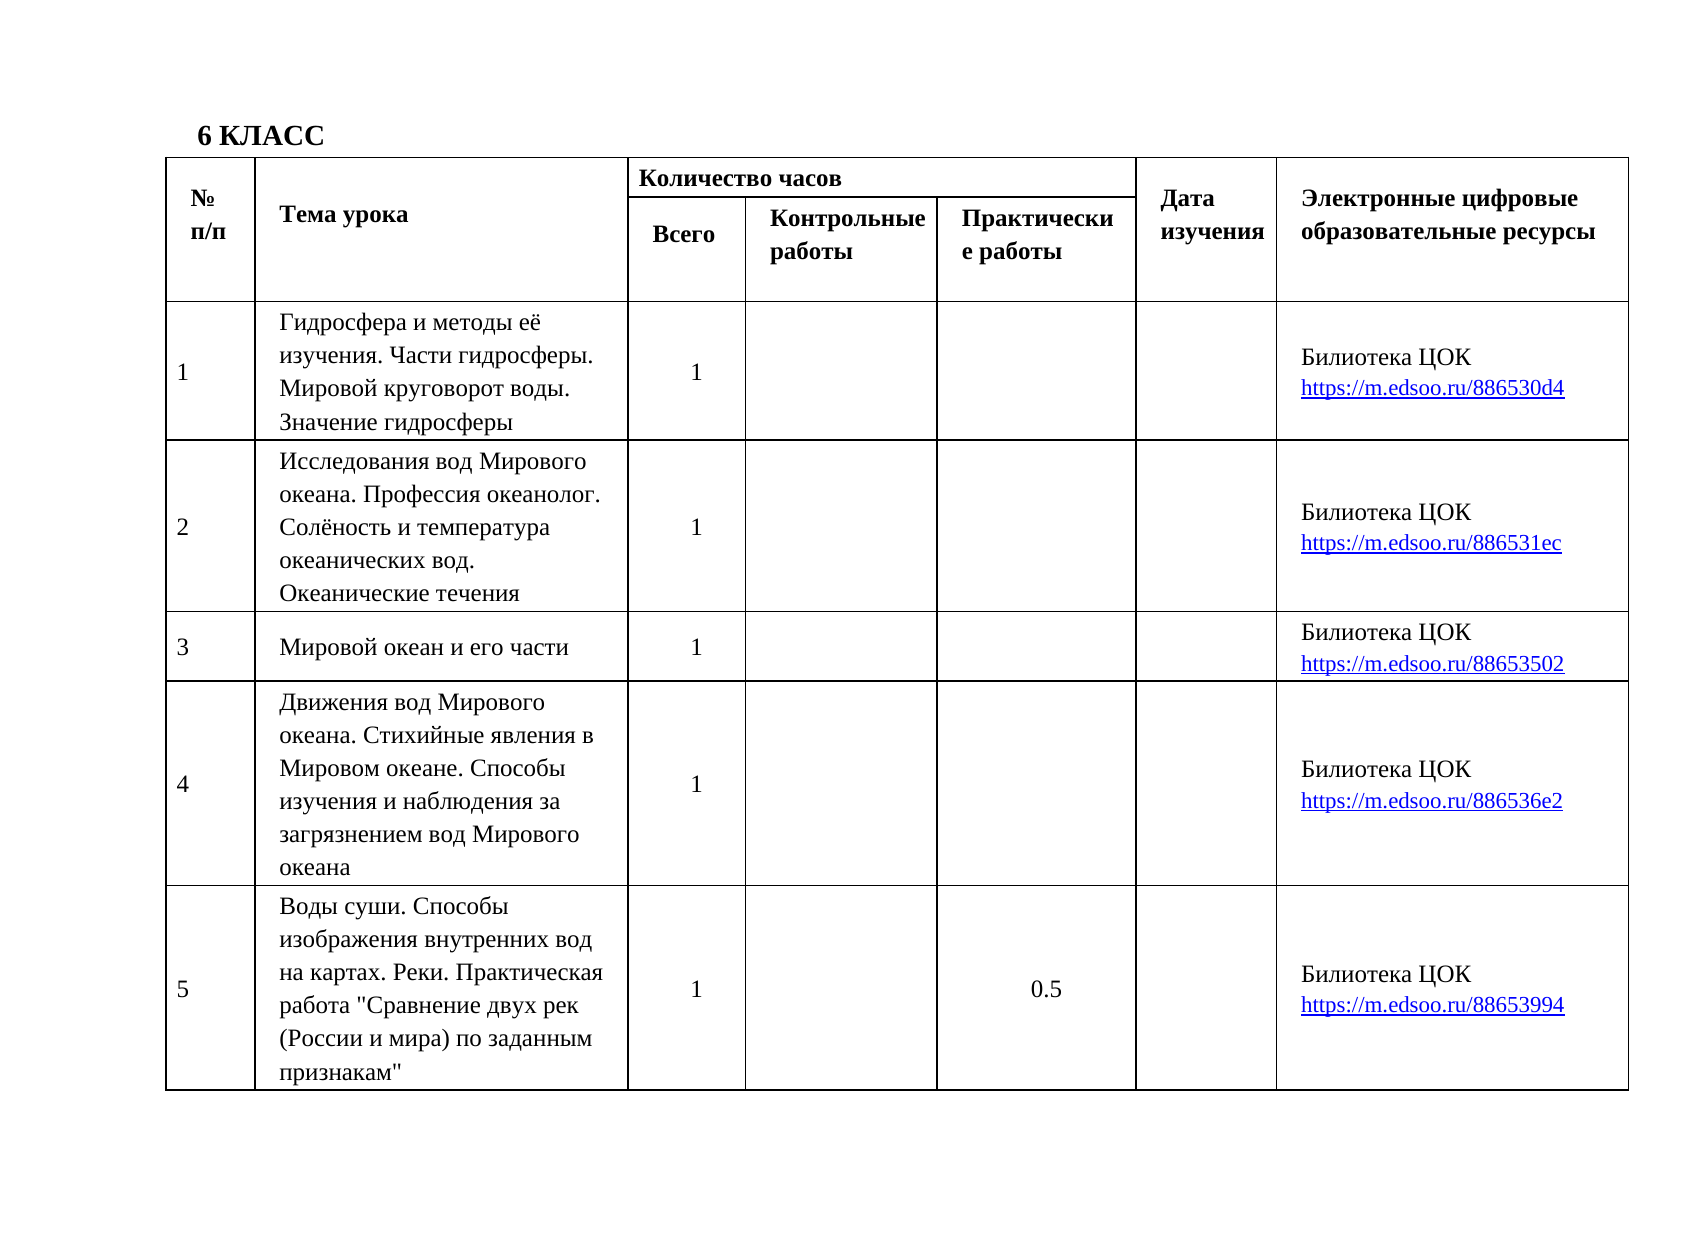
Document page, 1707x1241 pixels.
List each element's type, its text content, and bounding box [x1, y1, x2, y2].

table_cell [938, 612, 1135, 680]
table_cell Всего [629, 198, 745, 301]
text 6 КЛАСС [190, 118, 1618, 152]
table_cell 1 [629, 612, 745, 680]
table_cell Мировой океан и его части [256, 612, 627, 680]
table_cell [938, 302, 1135, 439]
table_cell Исследования вод Мирового океана. Профессия океанолог. Солёность и температура океанических вод. Океанические течения [256, 441, 627, 611]
table_cell Билиотека ЦОК https://m.edsoo.ru/88653994 [1277, 886, 1628, 1089]
table_cell Билиотека ЦОК https://m.edsoo.ru/886531ec [1277, 441, 1628, 611]
table_header Количество часов [629, 158, 1135, 196]
table_cell [1137, 441, 1276, 611]
table_cell 5 [167, 886, 254, 1089]
table_header Электронные цифровые образовательные ресурсы [1277, 158, 1628, 301]
table_cell [1137, 612, 1276, 680]
table_cell [746, 682, 936, 885]
table_cell Билиотека ЦОК https://m.edsoo.ru/886536e2 [1277, 682, 1628, 885]
table_cell Контрольные работы [746, 198, 936, 301]
table_cell 1 [629, 682, 745, 885]
table_cell Билиотека ЦОК https://m.edsoo.ru/886530d4 [1277, 302, 1628, 439]
table_cell Движения вод Мирового океана. Стихийные явления в Мировом океане. Способы изучения и наблюдения за загрязнением вод Мирового океана [256, 682, 627, 885]
table_cell Билиотека ЦОК https://m.edsoo.ru/88653502 [1277, 612, 1628, 680]
table_cell [746, 612, 936, 680]
table_cell 1 [629, 302, 745, 439]
table_cell 2 [167, 441, 254, 611]
table_cell [1137, 682, 1276, 885]
table_cell Воды суши. Способы изображения внутренних вод на картах. Реки. Практическая работа "Сравнение двух рек (России и мира) по заданным признакам" [256, 886, 627, 1089]
table_header Тема урока [256, 158, 627, 301]
table_cell 1 [629, 886, 745, 1089]
table_cell 1 [167, 302, 254, 439]
table_cell 3 [167, 612, 254, 680]
table_cell [1137, 302, 1276, 439]
table_cell Практические работы [938, 198, 1135, 301]
table_cell [746, 886, 936, 1089]
table_cell [938, 441, 1135, 611]
table_header Дата изучения [1137, 158, 1276, 301]
table_cell 4 [167, 682, 254, 885]
table_cell 1 [629, 441, 745, 611]
table_cell Гидросфера и методы её изучения. Части гидросферы. Мировой круговорот воды. Значение гидросферы [256, 302, 627, 439]
table_cell 0.5 [938, 886, 1135, 1089]
table_header № п/п [167, 158, 254, 301]
table_cell [746, 302, 936, 439]
table_cell [938, 682, 1135, 885]
table_cell [1137, 886, 1276, 1089]
table_cell [746, 441, 936, 611]
